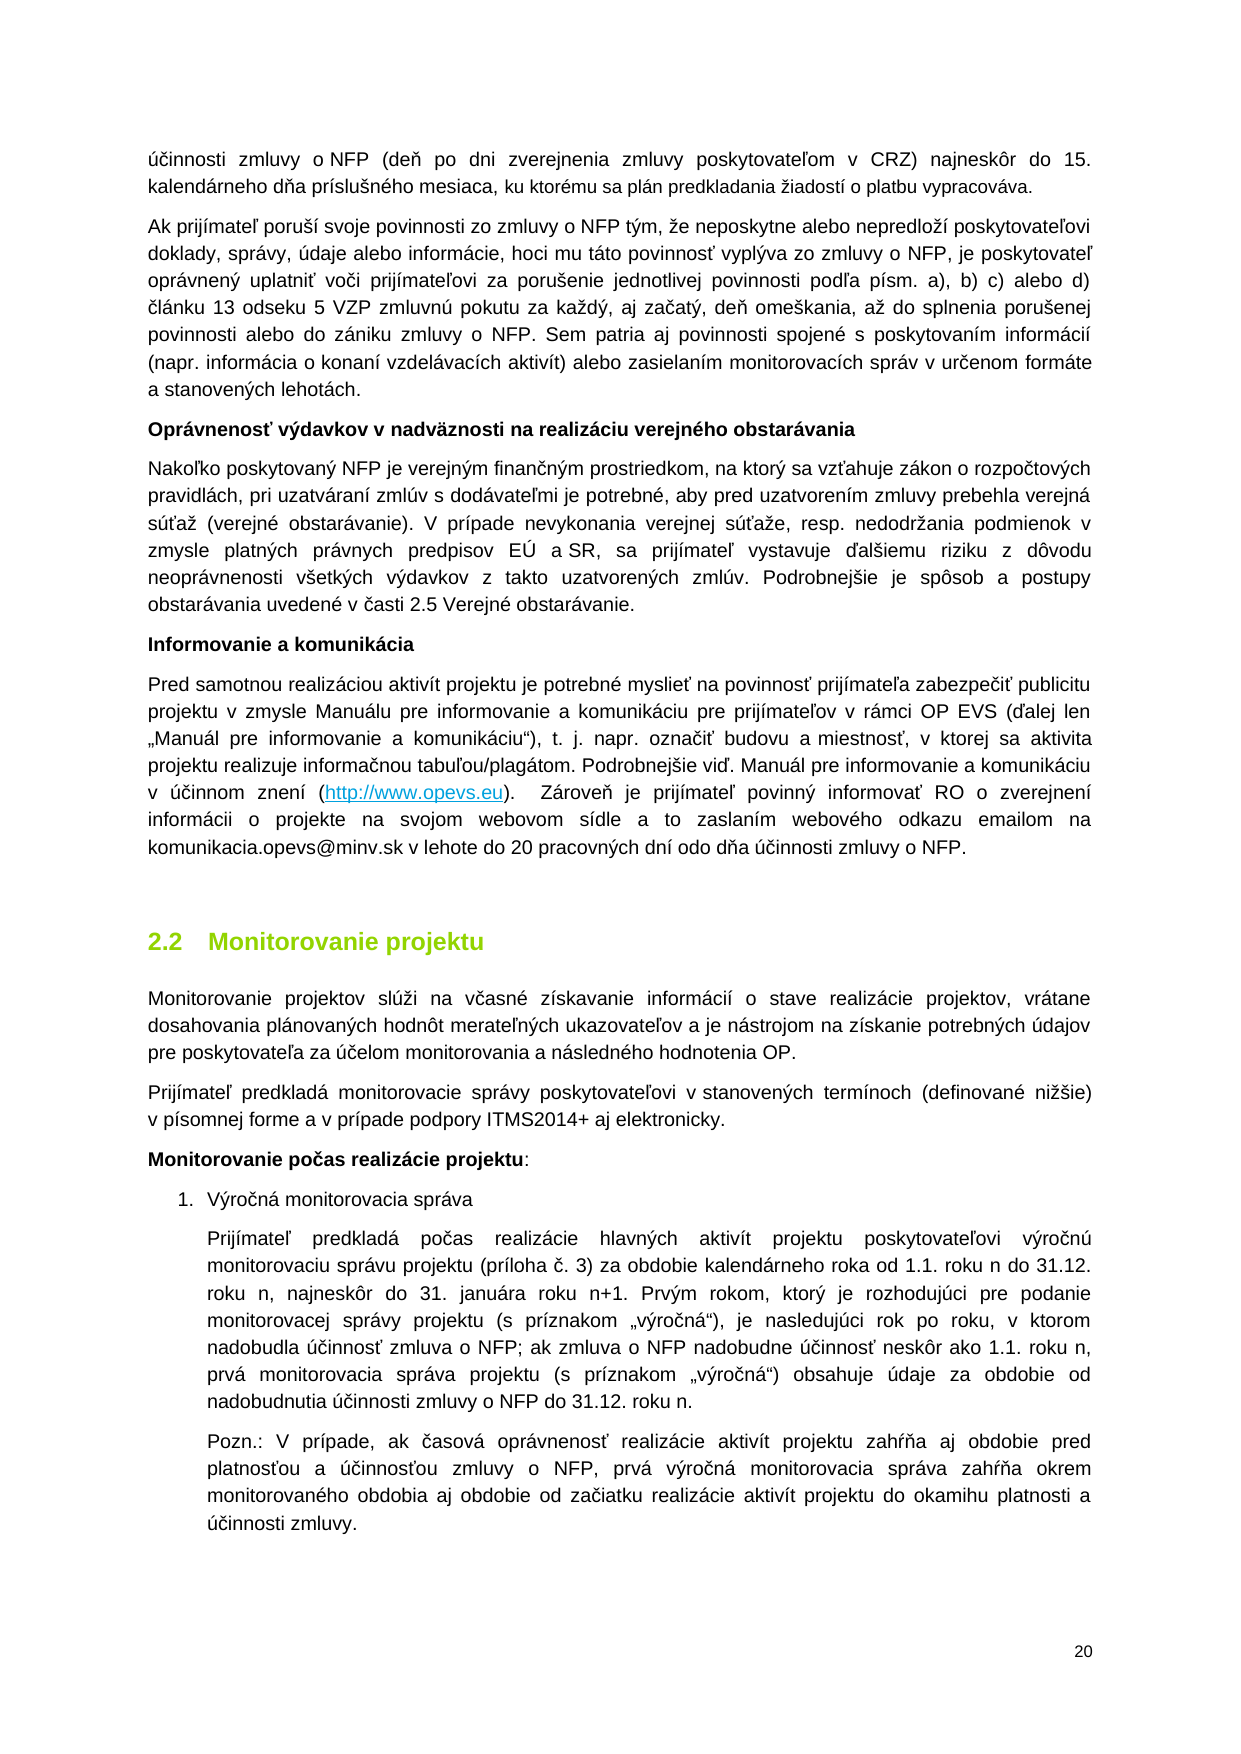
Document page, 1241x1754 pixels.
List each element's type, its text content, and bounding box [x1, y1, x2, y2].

text Prijímateľ predkladá monitorovacie správy poskytovateľovi v stanovených termínoch (definované nižšie) v písomnej forme a v prípade podpory ITMS2014+ aj elektronicky. [148, 1081, 1092, 1131]
text Informovanie a komunikácia [148, 633, 1092, 655]
list Prijímateľ predkladá počas realizácie hlavných aktivít projektu poskytovateľovi výročnú monitorovaciu správu projektu (príloha č. 3) za obdobie kalendárneho roka od 1.1. roku n do 31.12. roku n, najneskôr do 31. januára roku n+1. Prvým rokom, ktorý je rozhodujúci pre podanie monitorovacej správy projektu (s príznakom „výročná“), je nasledujúci rok po roku, v ktorom nadobudla účinnosť zmluva o NFP; ak zmluva o NFP nadobudne účinnosť neskôr ako 1.1. roku n, prvá monitorovacia správa projektu (s príznakom „výročná“) obsahuje údaje za obdobie od nadobudnutia účinnosti zmluvy o NFP do 31.12. roku n. [207, 1227, 1092, 1413]
text Monitorovanie počas realizácie projektu: [148, 1148, 1092, 1171]
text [148, 148, 1092, 198]
text Pred samotnou realizáciou aktivít projektu je potrebné myslieť na povinnosť prijímateľa zabezpečiť publicitu projektu v zmysle Manuálu pre informovanie a komunikáciu pre prijímateľov v rámci OP EVS (ďalej len „Manuál pre informovanie a komunikáciu“), t. j. napr. označiť budovu a miestnosť, v ktorej sa aktivita projektu realizuje informačnou tabuľou/plagátom. Podrobnejšie viď. Manuál pre informovanie a komunikáciu v účinnom znení (http://www.opevs.eu). Zároveň je prijímateľ povinný informovať RO o zverejnení informácii o projekte na svojom webovom sídle a to zaslaním webového odkazu emailom na komunikacia.opevs@minv.sk v lehote do 20 pracovných dní odo dňa účinnosti zmluvy o NFP. [148, 672, 1092, 858]
list Výročná monitorovacia správa [177, 1187, 1092, 1210]
text Nakoľko poskytovaný NFP je verejným finančným prostriedkom, na ktorý sa vzťahuje zákon o rozpočtových pravidlách, pri uzatváraní zmlúv s dodávateľmi je potrebné, aby pred uzatvorením zmluvy prebehla verejná súťaž (verejné obstarávanie). V prípade nevykonania verejnej súťaže, resp. nedodržania podmienok v zmysle platných právnych predpisov EÚ a SR, sa prijímateľ vystavuje ďalšiemu riziku z dôvodu neoprávnenosti všetkých výdavkov z takto uzatvorených zmlúv. Podrobnejšie je spôsob a postupy obstarávania uvedené v časti 2.5 Verejné obstarávanie. [148, 457, 1092, 616]
text Oprávnenosť výdavkov v nadväznosti na realizáciu verejného obstarávania [148, 417, 1092, 440]
subtitle Monitorovanie projektu [148, 927, 1092, 956]
text Ak prijímateľ poruší svoje povinnosti zo zmluvy o NFP tým, že neposkytne alebo nepredloží poskytovateľovi doklady, správy, údaje alebo informácie, hoci mu táto povinnosť vyplýva zo zmluvy o NFP, je poskytovateľ oprávnený uplatniť voči prijímateľovi za porušenie jednotlivej povinnosti podľa písm. a), b) c) alebo d) článku 13 odseku 5 VZP zmluvnú pokutu za každý, aj začatý, deň omeškania, až do splnenia porušenej povinnosti alebo do zániku zmluvy o NFP. Sem patria aj povinnosti spojené s poskytovaním informácií (napr. informácia o konaní vzdelávacích aktivít) alebo zasielaním monitorovacích správ v určenom formáte a stanovených lehotách. [148, 214, 1092, 400]
list Pozn.: V prípade, ak časová oprávnenosť realizácie aktivít projektu zahŕňa aj obdobie pred platnosťou a účinnosťou zmluvy o NFP, prvá výročná monitorovacia správa zahŕňa okrem monitorovaného obdobia aj obdobie od začiatku realizácie aktivít projektu do okamihu platnosti a účinnosti zmluvy. [207, 1430, 1092, 1534]
text Monitorovanie projektov slúži na včasné získavanie informácií o stave realizácie projektov, vrátane dosahovania plánovaných hodnôt merateľných ukazovateľov a je nástrojom na získanie potrebných údajov pre poskytovateľa za účelom monitorovania a následného hodnotenia OP. [148, 987, 1092, 1064]
